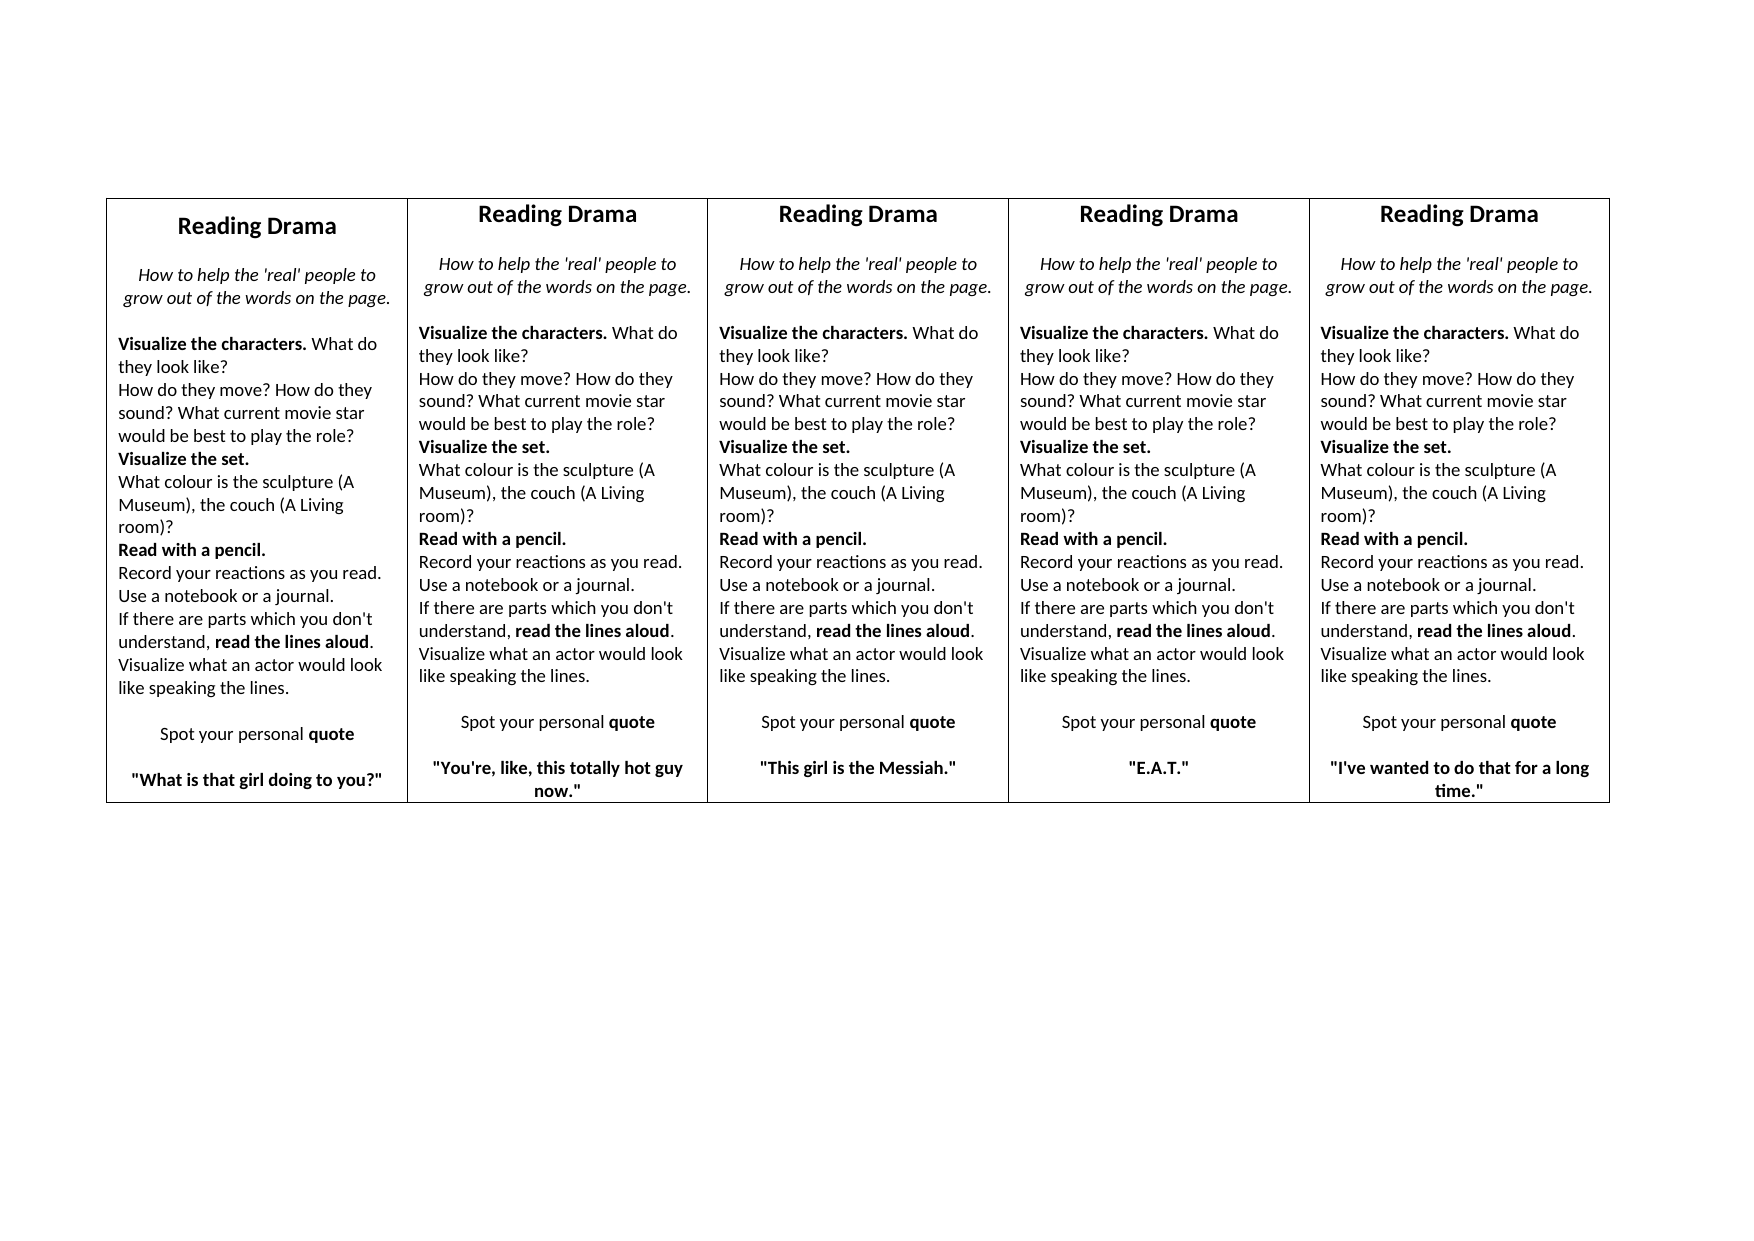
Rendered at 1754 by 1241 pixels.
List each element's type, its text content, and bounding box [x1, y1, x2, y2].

table_header Reading Drama How to help the 'real' people to grow out of the words on the page. Visualize the characters. What do they look like? How do they move? How do they sound? What current movie star would be best to play the role? Visualize the set. What colour is the sculpture (A Museum), the couch (A Living room)? Read with a pencil. Record your reactions as you read. Use a notebook or a journal. If there are parts which you don't understand, read the lines aloud. Visualize what an actor would look like speaking the lines. Spot your personal quote "I've wanted to do that for a long time." [1310, 199, 1609, 802]
table_header Reading Drama How to help the 'real' people to grow out of the words on the page. Visualize the characters. What do they look like? How do they move? How do they sound? What current movie star would be best to play the role? Visualize the set. What colour is the sculpture (A Museum), the couch (A Living room)? Read with a pencil. Record your reactions as you read. Use a notebook or a journal. If there are parts which you don't understand, read the lines aloud. Visualize what an actor would look like speaking the lines. Spot your personal quote "What is that girl doing to you?" [107, 199, 407, 802]
table_header Reading Drama How to help the 'real' people to grow out of the words on the page. Visualize the characters. What do they look like? How do they move? How do they sound? What current movie star would be best to play the role? Visualize the set. What colour is the sculpture (A Museum), the couch (A Living room)? Read with a pencil. Record your reactions as you read. Use a notebook or a journal. If there are parts which you don't understand, read the lines aloud. Visualize what an actor would look like speaking the lines. Spot your personal quote "This girl is the Messiah." [708, 199, 1008, 802]
table_header Reading Drama How to help the 'real' people to grow out of the words on the page. Visualize the characters. What do they look like? How do they move? How do they sound? What current movie star would be best to play the role? Visualize the set. What colour is the sculpture (A Museum), the couch (A Living room)? Read with a pencil. Record your reactions as you read. Use a notebook or a journal. If there are parts which you don't understand, read the lines aloud. Visualize what an actor would look like speaking the lines. Spot your personal quote "You're, like, this totally hot guy now." [408, 199, 707, 802]
table_header Reading Drama How to help the 'real' people to grow out of the words on the page. Visualize the characters. What do they look like? How do they move? How do they sound? What current movie star would be best to play the role? Visualize the set. What colour is the sculpture (A Museum), the couch (A Living room)? Read with a pencil. Record your reactions as you read. Use a notebook or a journal. If there are parts which you don't understand, read the lines aloud. Visualize what an actor would look like speaking the lines. Spot your personal quote "E.A.T." [1009, 199, 1309, 802]
